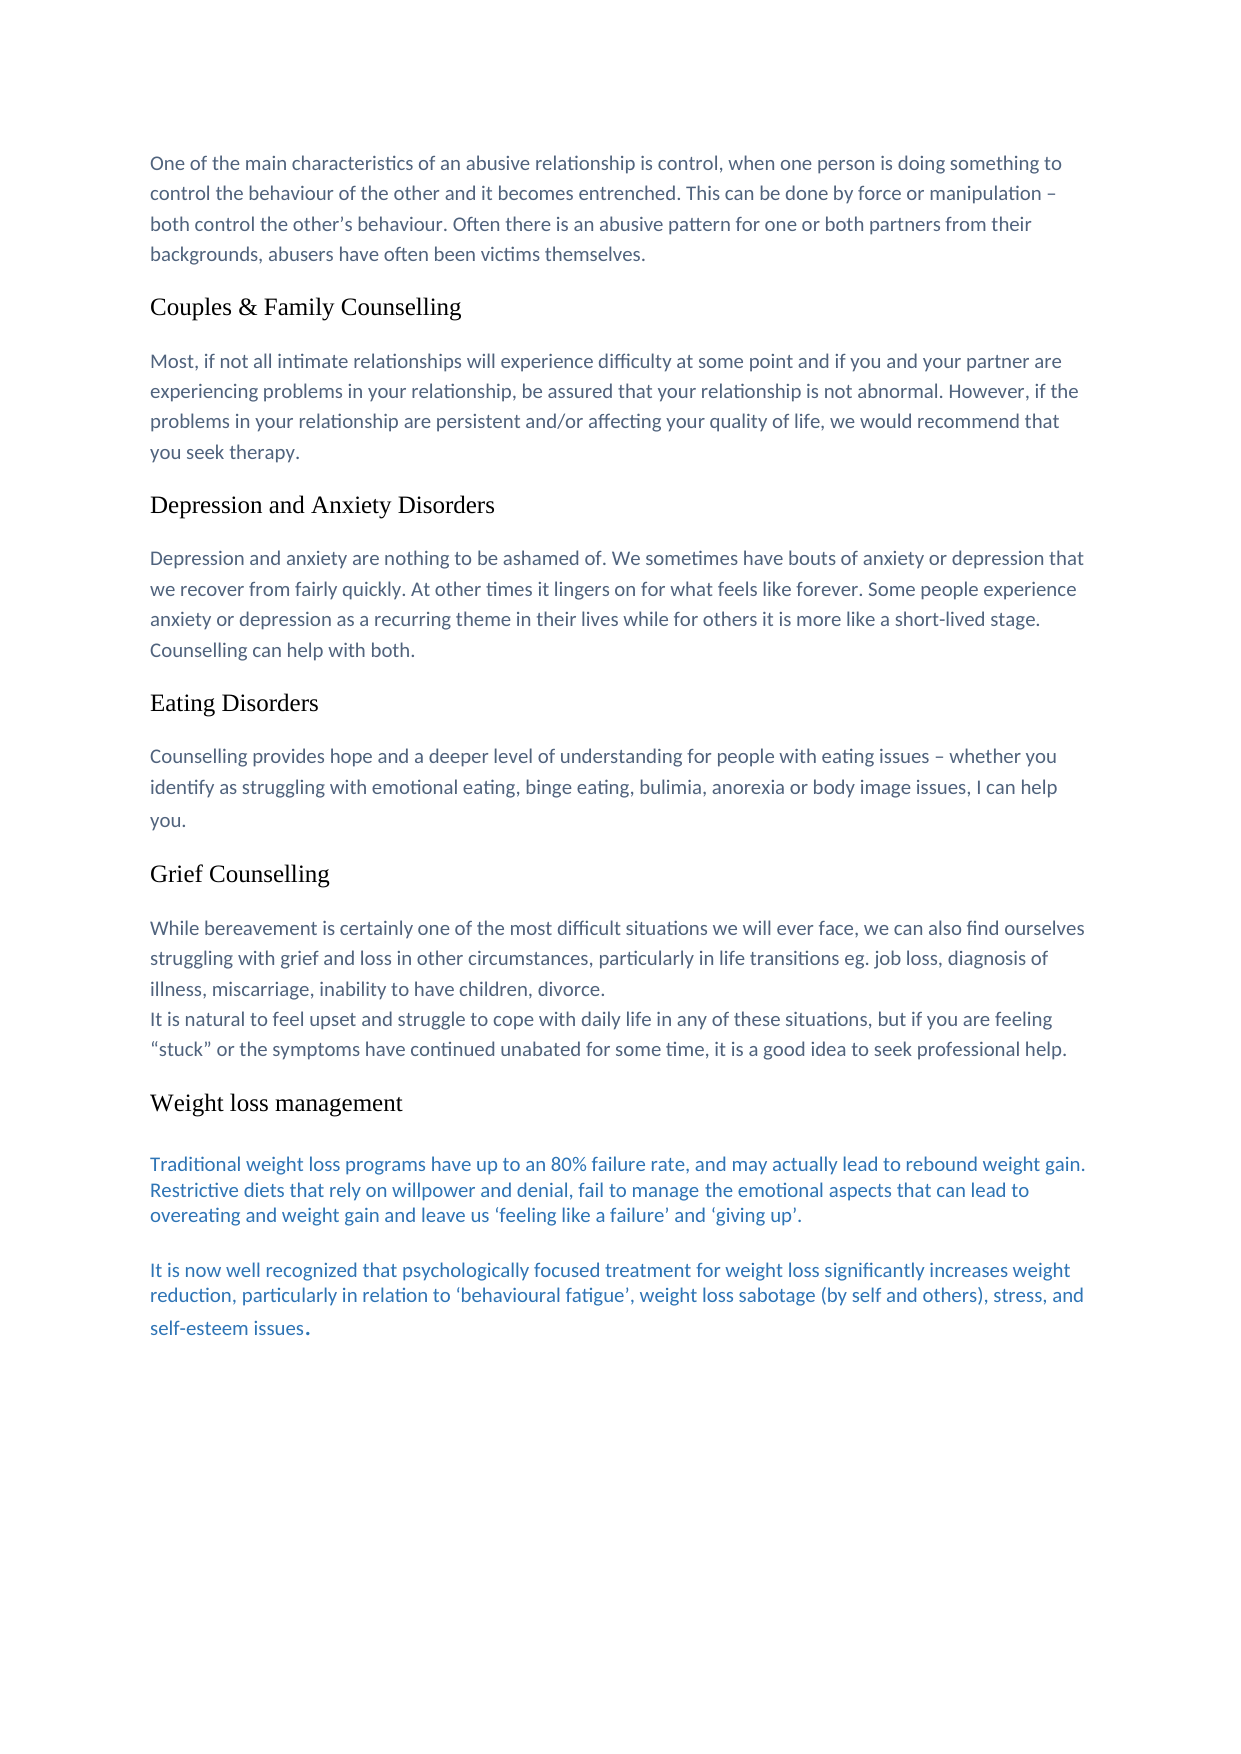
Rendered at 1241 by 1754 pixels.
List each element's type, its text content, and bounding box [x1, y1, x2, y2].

text While bereavement is certainly one of the most difficult situations we will ever face, we can also find ourselves struggling with grief and loss in other circumstances, particularly in life transitions eg. job loss, diagnosis of illness, miscarriage, inability to have children, divorce. It is natural to feel upset and struggle to cope with daily life in any of these situations, but if you are feeling “stuck” or the symptoms have continued unabated for some time, it is a good idea to seek professional help. [150, 915, 1090, 1062]
text Depression and Anxiety Disorders [150, 490, 1090, 519]
text Counselling provides hope and a deeper level of understanding for people with eating issues – whether you identify as struggling with emotional eating, binge eating, bulimia, anorexia or body image issues, I can help you. [150, 743, 1090, 833]
text It is now well recognized that psychologically focused treatment for weight loss significantly increases weight reduction, particularly in relation to ‘behavioural fatigue’, weight loss sabotage (by self and others), stress, and self-esteem issues. [150, 1257, 1090, 1342]
text Couples & Family Counselling [150, 292, 1090, 321]
text Most, if not all intimate relationships will experience difficulty at some point and if you and your partner are experiencing problems in your relationship, be assured that your relationship is not abnormal. However, if the problems in your relationship are persistent and/or affecting your quality of life, we would recommend that you seek therapy. [150, 348, 1090, 464]
text Eating Disorders [150, 688, 1090, 717]
text Depression and anxiety are nothing to be ashamed of. We sometimes have bouts of anxiety or depression that we recover from fairly quickly. At other times it lingers on for what feels like forever. Some people experience anxiety or depression as a recurring theme in their lives while for others it is more like a short-lived stage. Counselling can help with both. [150, 546, 1090, 662]
text Weight loss management [150, 1088, 1090, 1117]
text Traditional weight loss programs have up to an 80% failure rate, and may actually lead to rebound weight gain. Restrictive diets that rely on willpower and denial, fail to manage the emotional aspects that can lead to overeating and weight gain and leave us ‘feeling like a failure’ and ‘giving up’. [150, 1151, 1090, 1228]
text Grief Counselling [150, 859, 1090, 888]
text One of the main characteristics of an abusive relationship is control, when one person is doing something to control the behaviour of the other and it becomes entrenched. This can be done by force or manipulation – both control the other’s behaviour. Often there is an abusive pattern for one or both partners from their backgrounds, abusers have often been victims themselves. [150, 150, 1090, 267]
